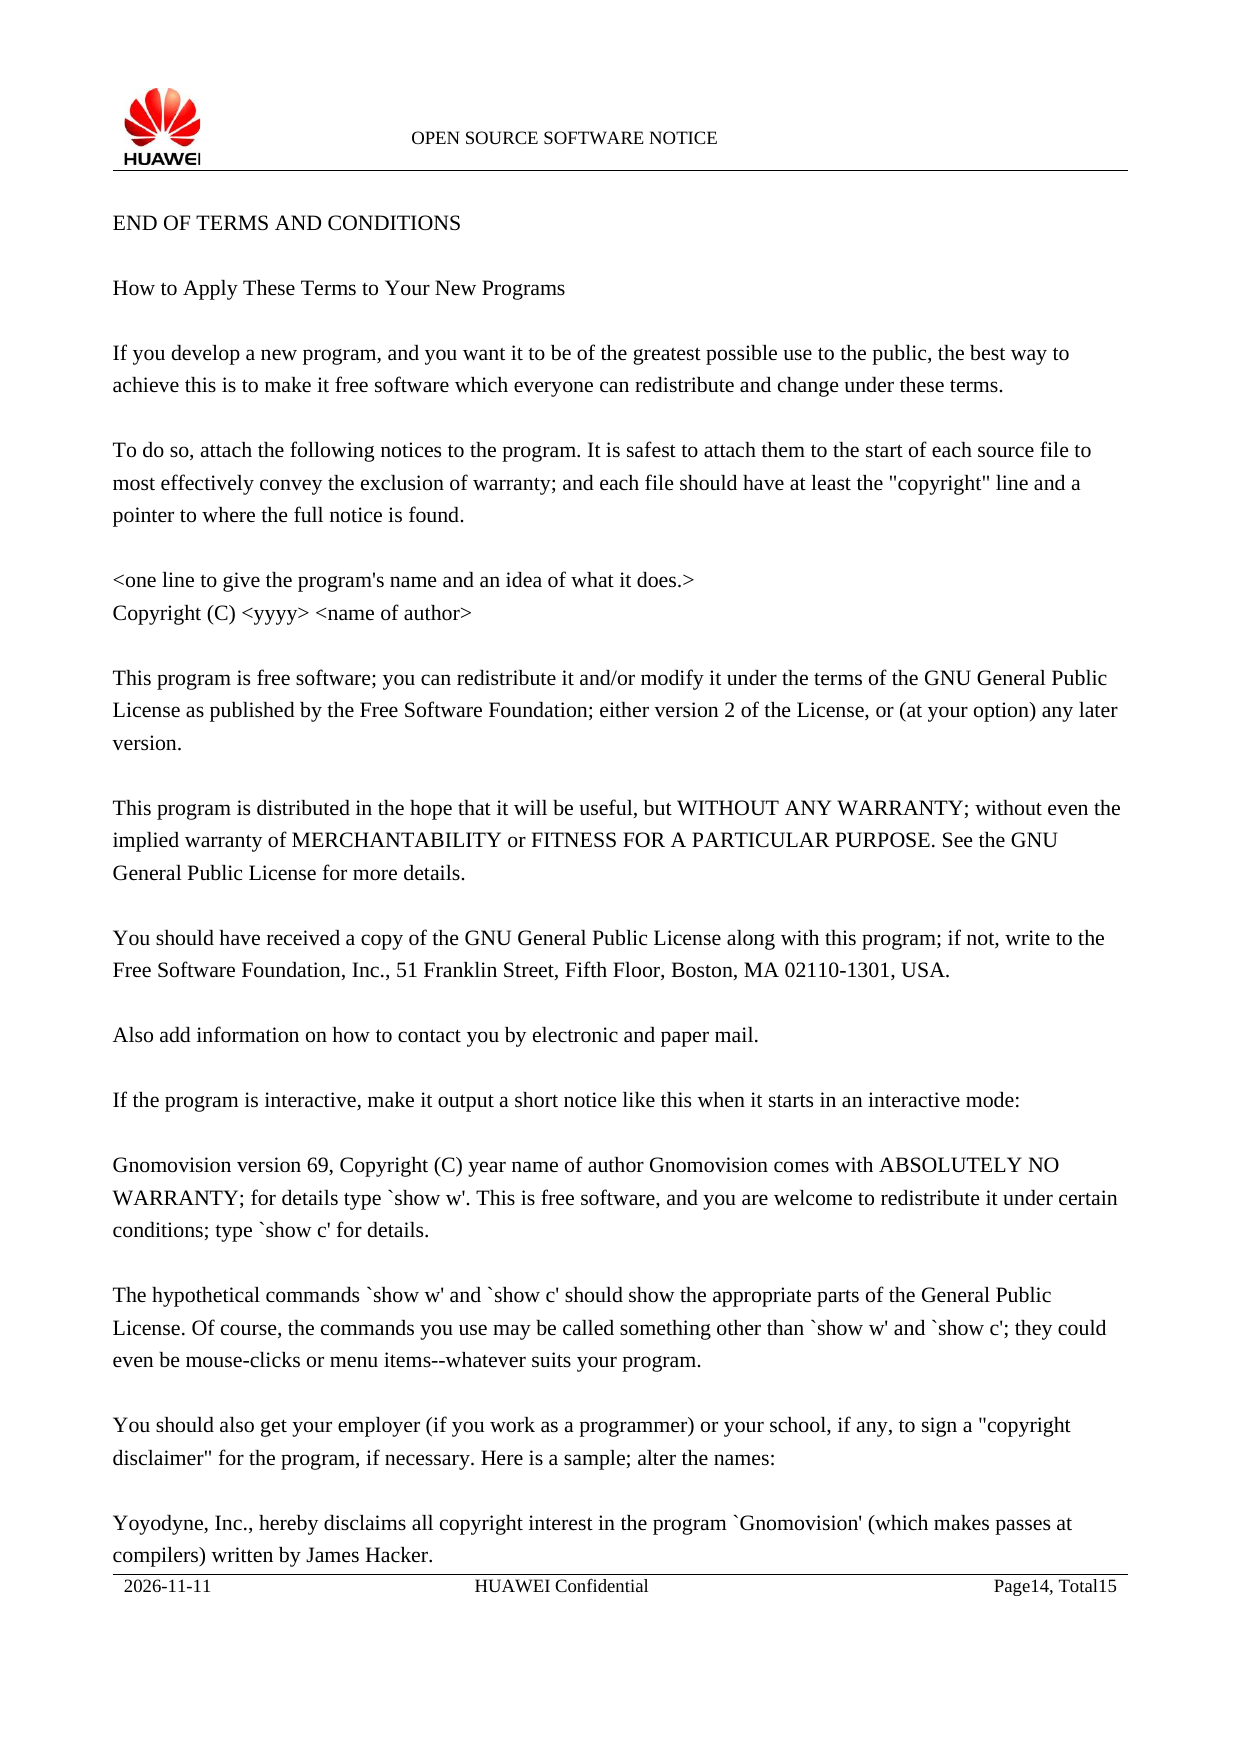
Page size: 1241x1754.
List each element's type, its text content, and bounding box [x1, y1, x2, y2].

picture [124, 88, 201, 165]
